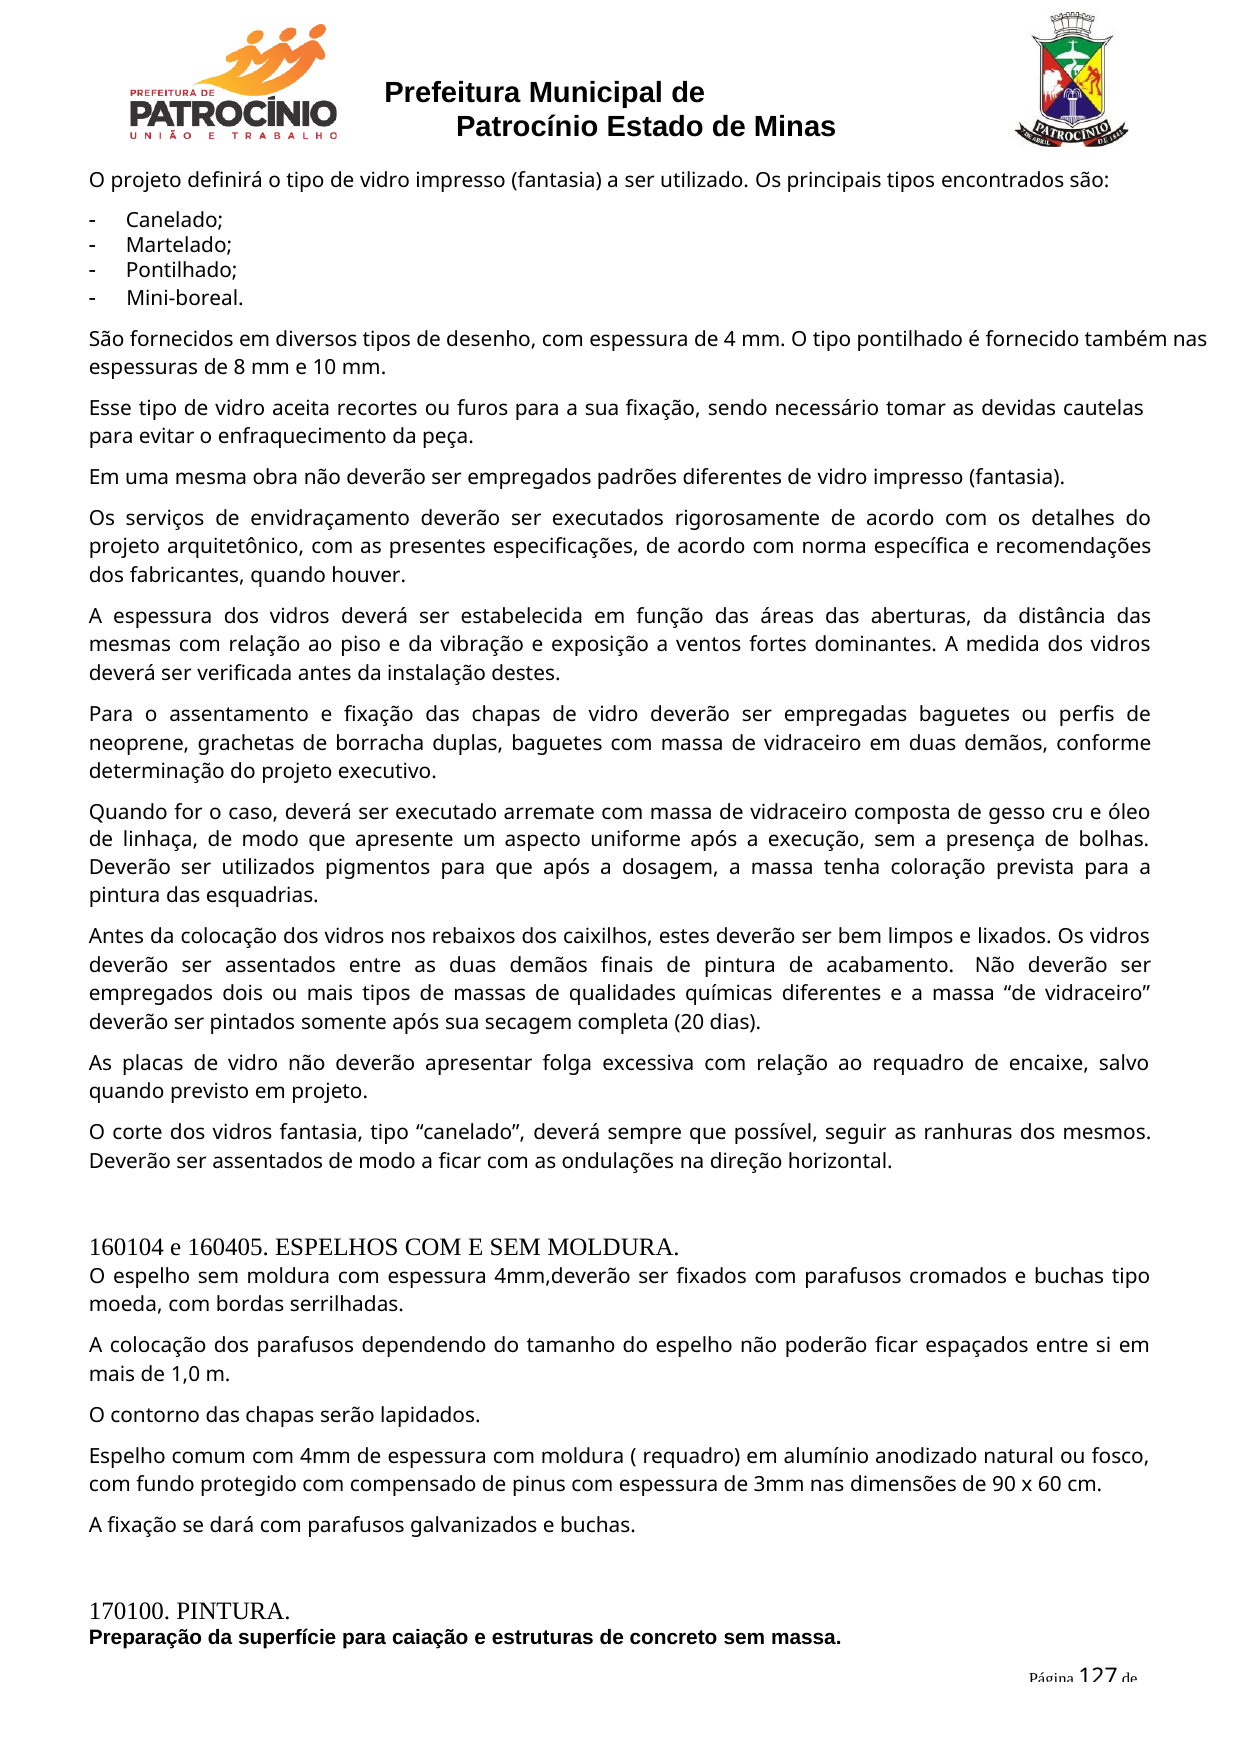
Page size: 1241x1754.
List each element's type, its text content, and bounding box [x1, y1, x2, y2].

text Para o assentamento e fixação das chapas de vidro deverão ser empregadas baguetes ou perfis de neoprene, grachetas de borracha duplas, baguetes com massa de vidraceiro em duas demãos, conforme determinação do projeto executivo. [88, 699, 1152, 784]
subtitle 170100. PINTURA. [88, 1596, 1219, 1624]
text Quando for o caso, deverá ser executado arremate com massa de vidraceiro composta de gesso cru e óleo de linhaça, de modo que apresente um aspecto uniforme após a execução, sem a presença de bolhas. Deverão ser utilizados pigmentos para que após a dosagem, a massa tenha coloração prevista para a pintura das esquadrias. [88, 797, 1152, 909]
list Canelado; [88, 207, 1219, 232]
picture [1014, 12, 1129, 147]
text Esse tipo de vidro aceita recortes ou furos para a sua fixação, sendo necessário tomar as devidas cautelas para evitar o enfraquecimento da peça. [88, 393, 1152, 450]
text O projeto definirá o tipo de vidro impresso (fantasia) a ser utilizado. Os principais tipos encontrados são: [88, 166, 1219, 194]
picture [130, 24, 337, 139]
text A fixação se dará com parafusos galvanizados e buchas. [88, 1510, 1219, 1539]
text Espelho comum com 4mm de espessura com moldura ( requadro) em alumínio anodizado natural ou fosco, com fundo protegido com compensado de pinus com espessura de 3mm nas dimensões de 90 x 60 cm. [88, 1441, 1151, 1498]
list Martelado; [88, 232, 1219, 257]
text A espessura dos vidros deverá ser estabelecida em função das áreas das aberturas, da distância das mesmas com relação ao piso e da vibração e exposição a ventos fortes dominantes. A medida dos vidros deverá ser verificada antes da instalação destes. [88, 601, 1152, 686]
list Mini-boreal. [88, 283, 1219, 311]
text Em uma mesma obra não deverão ser empregados padrões diferentes de vidro impresso (fantasia). [88, 462, 1219, 491]
text O contorno das chapas serão lapidados. [88, 1400, 1219, 1428]
list Pontilhado; [88, 257, 1219, 283]
subtitle 160104 e 160405. ESPELHOS COM E SEM MOLDURA. [88, 1232, 1219, 1261]
text Os serviços de envidraçamento deverão ser executados rigorosamente de acordo com os detalhes do projeto arquitetônico, com as presentes especificações, de acordo com norma específica e recomendações dos fabricantes, quando houver. [88, 503, 1152, 588]
text A colocação dos parafusos dependendo do tamanho do espelho não poderão ficar espaçados entre si em mais de 1,0 m. [88, 1330, 1152, 1387]
text O espelho sem moldura com espessura 4mm,deverão ser fixados com parafusos cromados e buchas tipo moeda, com bordas serrilhadas. [88, 1261, 1152, 1318]
text São fornecidos em diversos tipos de desenho, com espessura de 4 mm. O tipo pontilhado é fornecido também nas espessuras de 8 mm e 10 mm. [88, 324, 1219, 381]
text O corte dos vidros fantasia, tipo “canelado”, deverá sempre que possível, seguir as ranhuras dos mesmos. Deverão ser assentados de modo a ficar com as ondulações na direção horizontal. [88, 1117, 1151, 1174]
text As placas de vidro não deverão apresentar folga excessiva com relação ao requadro de encaixe, salvo quando previsto em projeto. [88, 1048, 1151, 1105]
subtitle Preparação da superfície para caiação e estruturas de concreto sem massa. [88, 1625, 1219, 1649]
text Antes da colocação dos vidros nos rebaixos dos caixilhos, estes deverão ser bem limpos e lixados. Os vidros deverão ser assentados entre as duas demãos finais de pintura de acabamento. Não deverão ser empregados dois ou mais tipos de massas de qualidades químicas diferentes e a massa “de vidraceiro” deverão ser pintados somente após sua secagem completa (20 dias). [88, 922, 1151, 1035]
